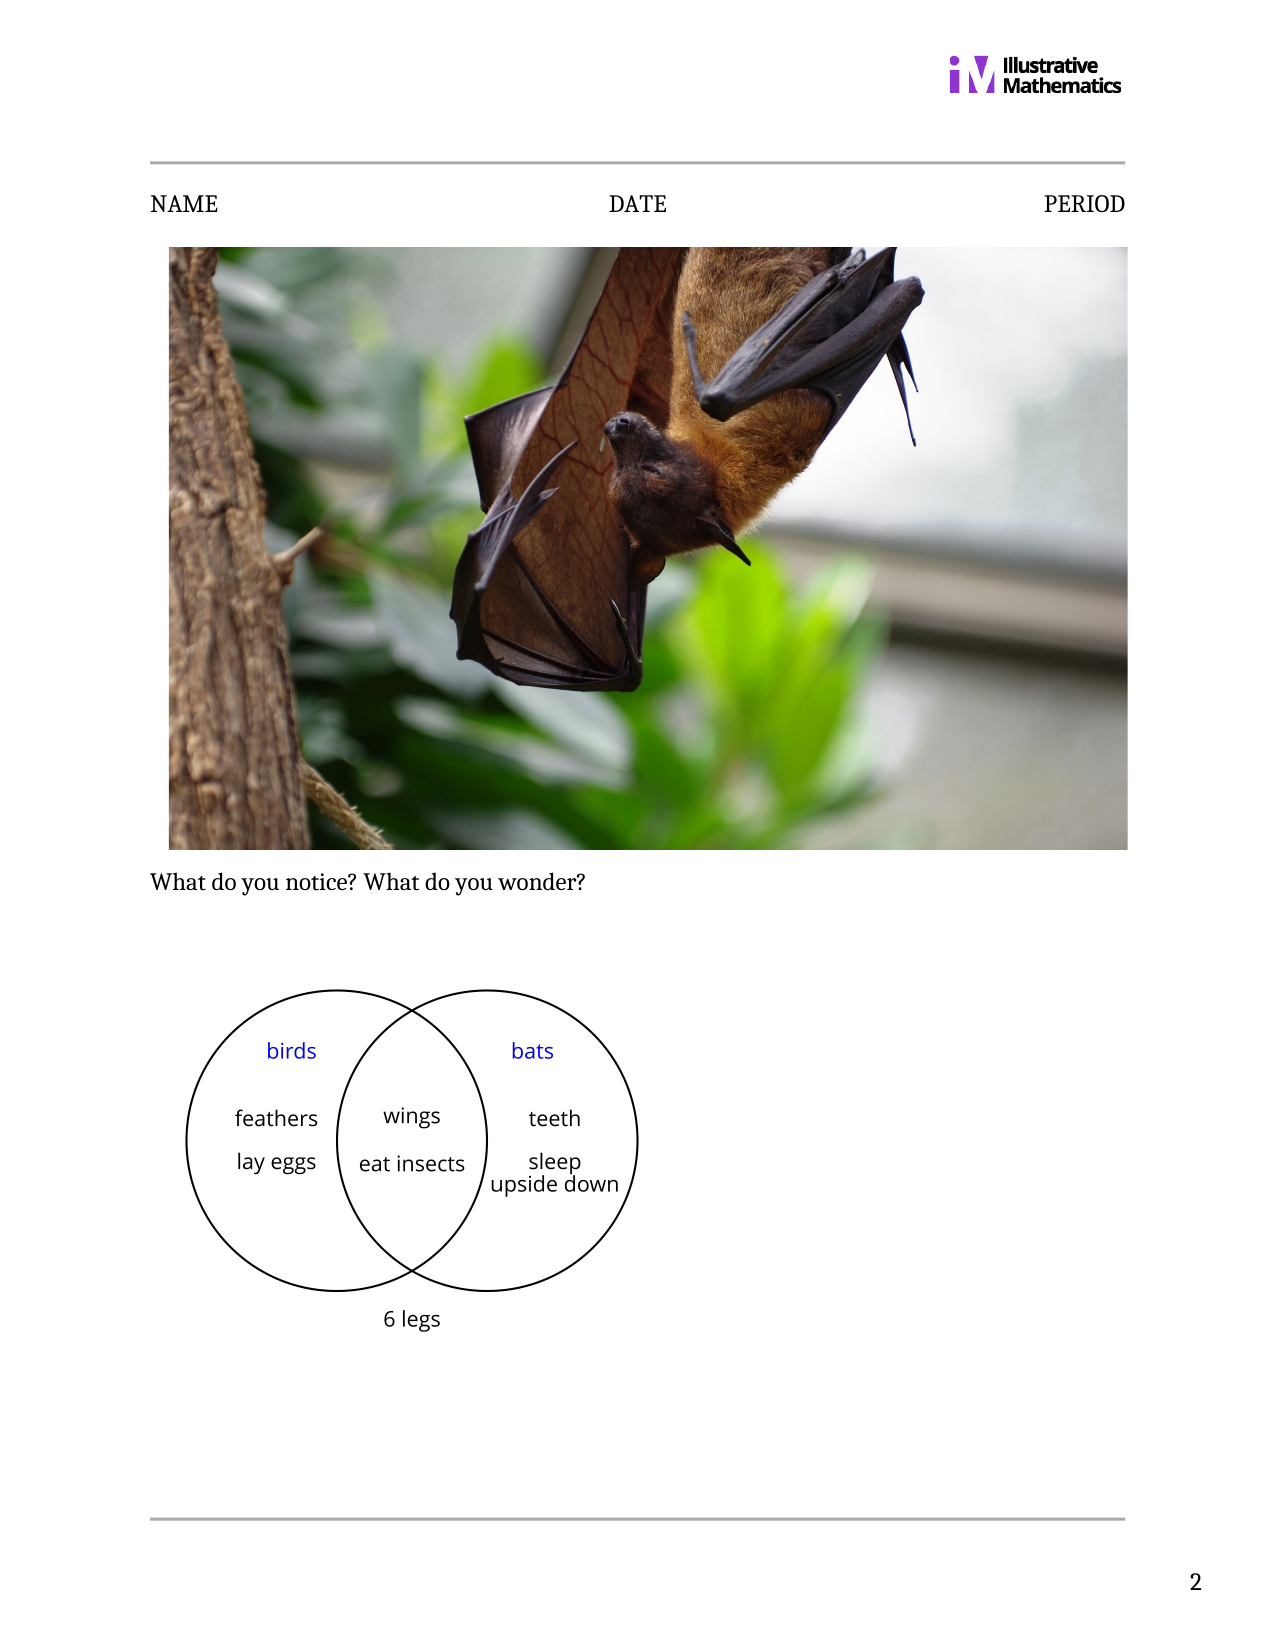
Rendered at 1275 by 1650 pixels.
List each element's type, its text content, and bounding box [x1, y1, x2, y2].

picture [168, 915, 657, 1366]
picture [949, 55, 1121, 93]
picture [168, 247, 1128, 850]
text What do you notice? What do you wonder? [150, 868, 1125, 897]
